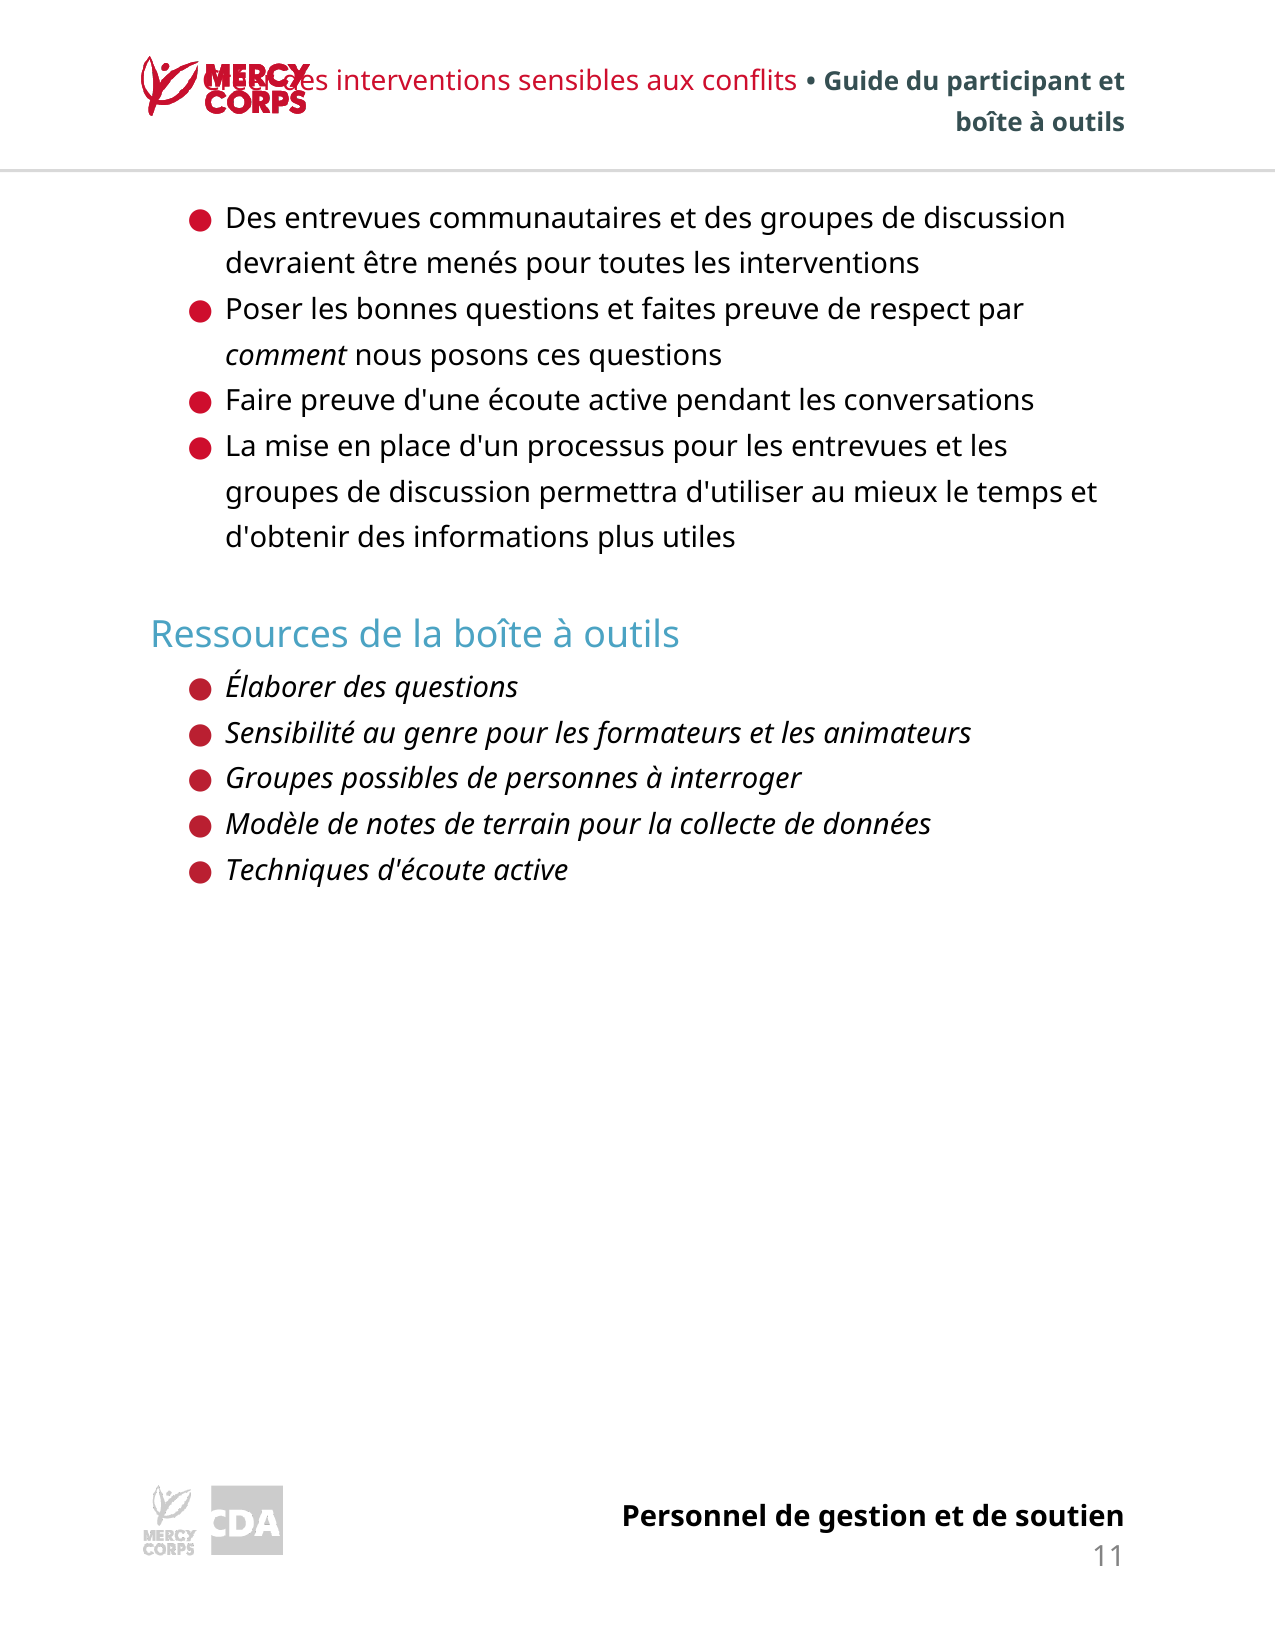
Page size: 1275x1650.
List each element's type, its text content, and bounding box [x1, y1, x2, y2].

subtitle Ressources de la boîte à outils [150, 608, 1125, 659]
picture [136, 52, 315, 117]
list Faire preuve d'une écoute active pendant les conversations [187, 380, 1125, 419]
list La mise en place d'un processus pour les entrevues et les groupes de discussion permettra d'utiliser au mieux le temps et d'obtenir des informations plus utiles [187, 425, 1125, 556]
list Groupes possibles de personnes à interroger [187, 758, 1125, 797]
list Des entrevues communautaires et des groupes de discussion devraient être menés pour toutes les interventions [187, 197, 1125, 282]
list Élaborer des questions [187, 666, 1125, 706]
list Modèle de notes de terrain pour la collecte de données [187, 803, 1125, 843]
list Techniques d'écoute active [187, 849, 1125, 889]
list Poser les bonnes questions et faites preuve de respect par comment nous posons ces questions [187, 288, 1125, 374]
picture [136, 1476, 286, 1563]
list Sensibilité au genre pour les formateurs et les animateurs [187, 712, 1125, 752]
